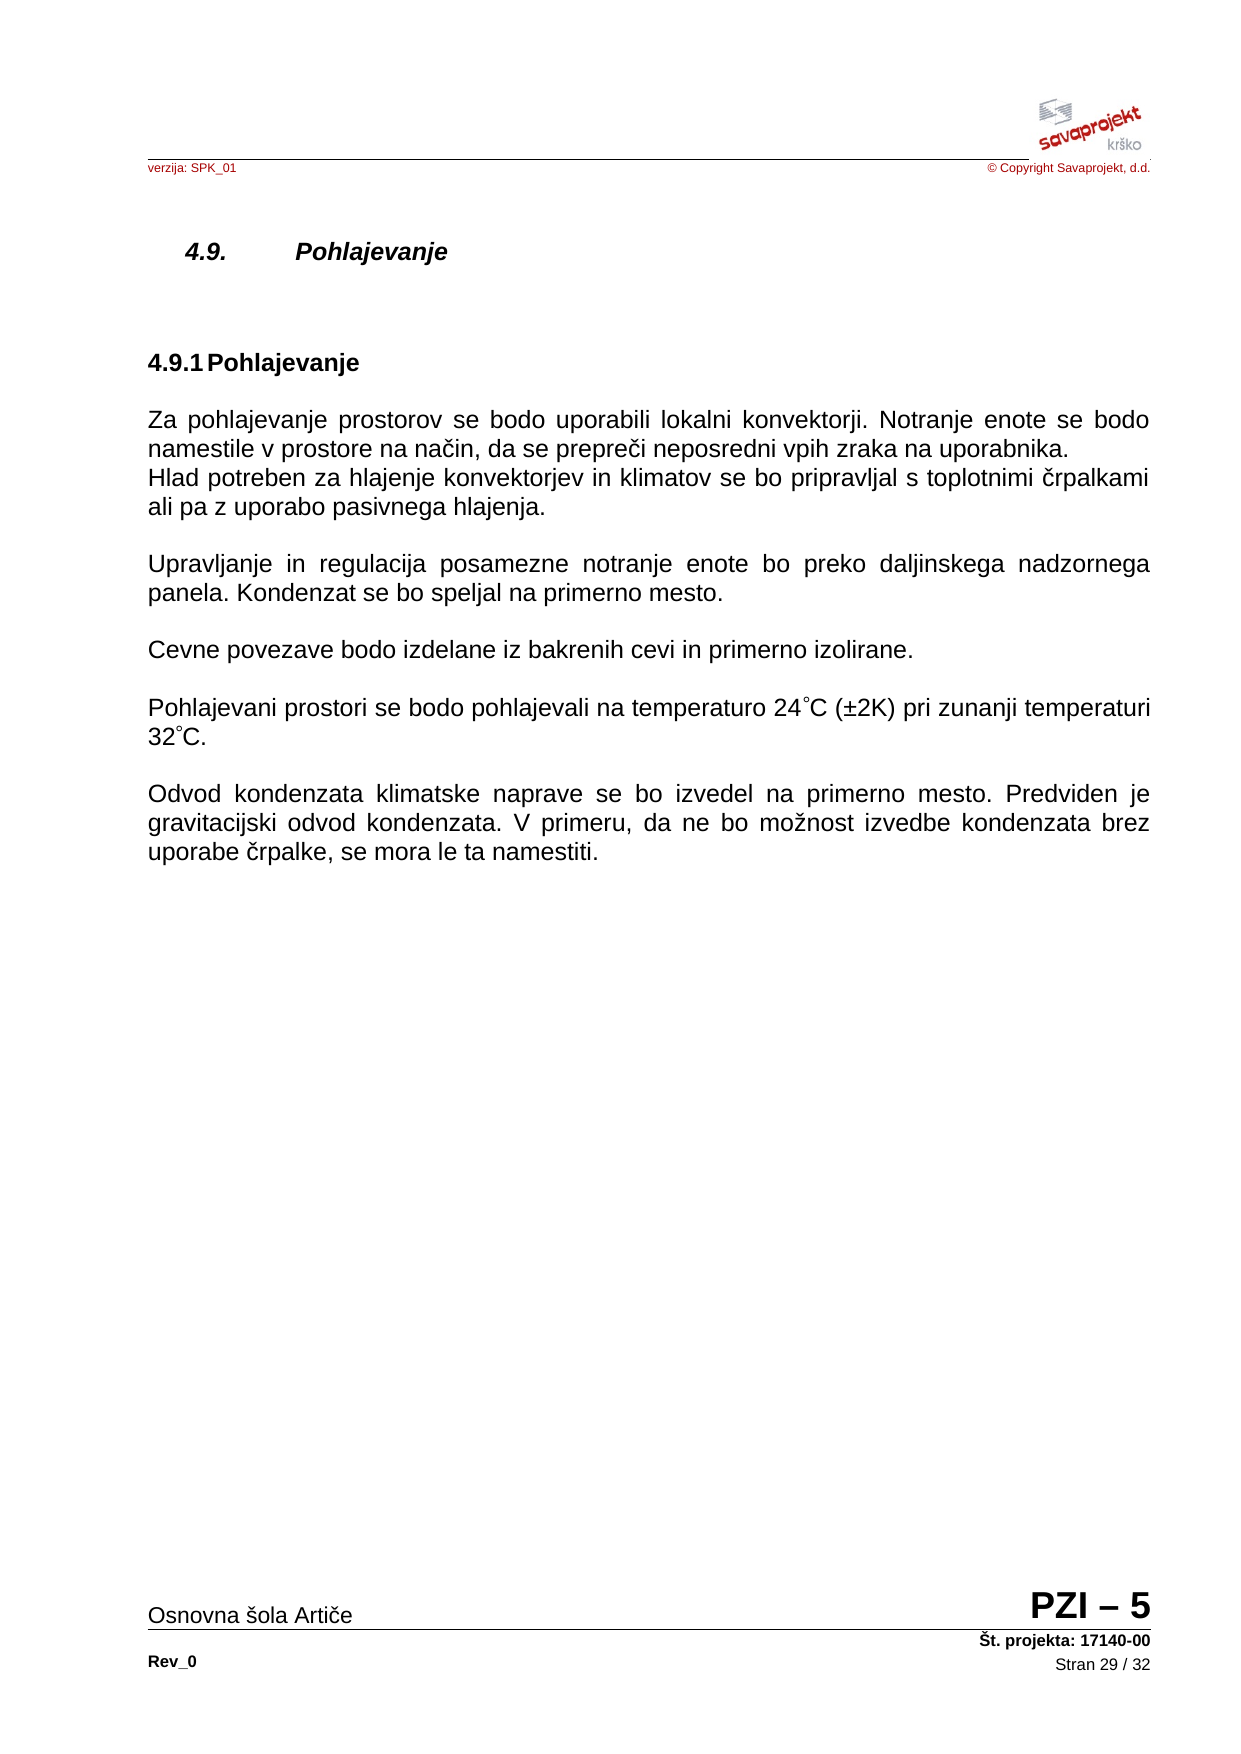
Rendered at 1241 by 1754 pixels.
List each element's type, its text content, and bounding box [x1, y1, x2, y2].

subtitle Pohlajevanje [185, 237, 1152, 266]
text Odvod kondenzata klimatske naprave se bo izvedel na primerno mesto. Predviden je gravitacijski odvod kondenzata. V primeru, da ne bo možnost izvedbe kondenzata brez uporabe črpalke, se mora le ta namestiti. [148, 779, 1152, 866]
list Pohlajevanje [148, 348, 1152, 377]
text Pohlajevani prostori se bodo pohlajevali na temperaturo 24C (±2K) pri zunanji temperaturi 32C. [148, 693, 1152, 751]
picture [1029, 88, 1151, 160]
text Za pohlajevanje prostorov se bodo uporabili lokalni konvektorji. Notranje enote se bodo namestile v prostore na način, da se prepreči neposredni vpih zraka na uporabnika. [148, 406, 1152, 463]
text Hlad potreben za hlajenje konvektorjev in klimatov se bo pripravljal s toplotnimi črpalkami ali pa z uporabo pasivnega hlajenja. [148, 463, 1152, 521]
text Cevne povezave bodo izdelane iz bakrenih cevi in primerno izolirane. [148, 636, 1152, 664]
text Upravljanje in regulacija posamezne notranje enote bo preko daljinskega nadzornega panela. Kondenzat se bo speljal na primerno mesto. [148, 549, 1152, 607]
